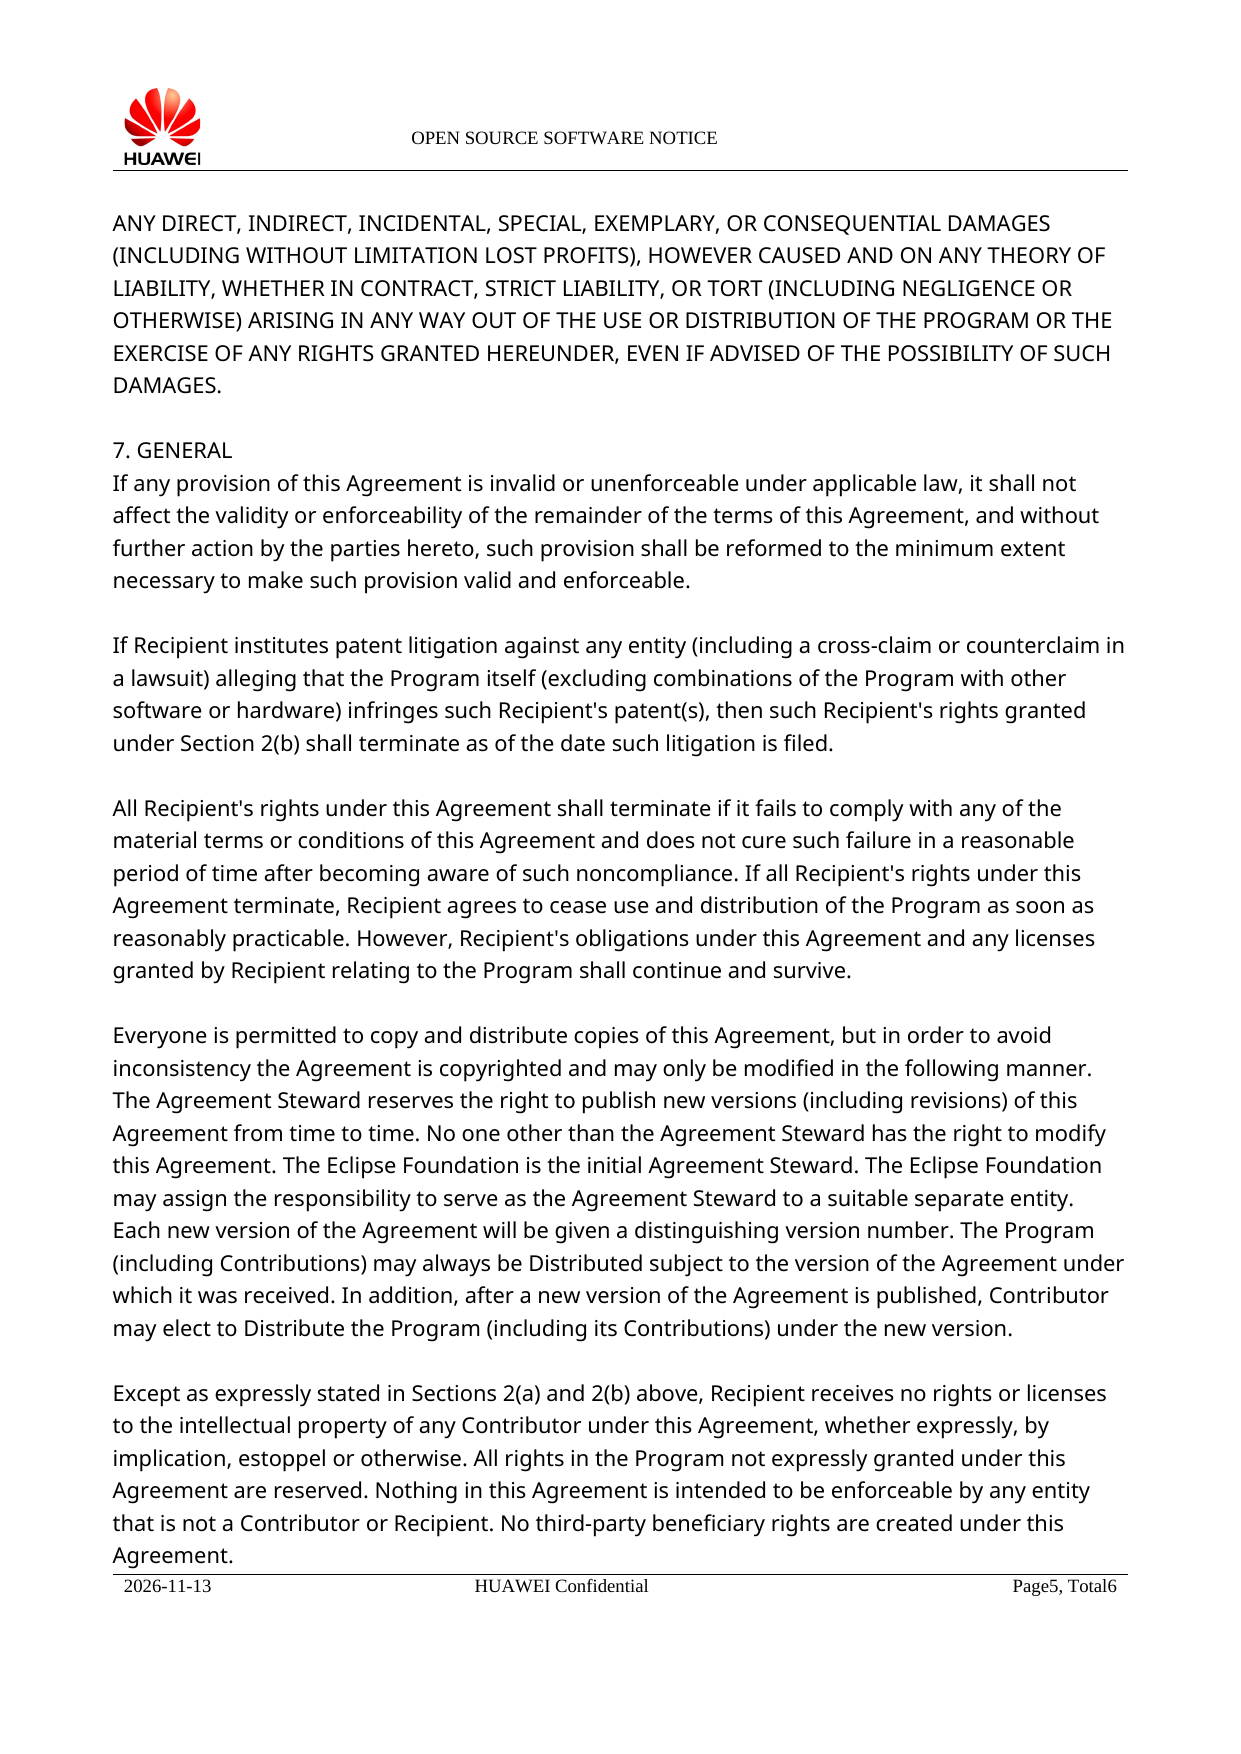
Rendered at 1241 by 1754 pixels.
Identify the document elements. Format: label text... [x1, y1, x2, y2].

text If any provision of this Agreement is invalid or unenforceable under applicable law, it shall not affect the validity or enforceability of the remainder of the terms of this Agreement, and without further action by the parties hereto, such provision shall be reformed to the minimum extent necessary to make such provision valid and enforceable. [112, 466, 1128, 596]
text Except as expressly stated in Sections 2(a) and 2(b) above, Recipient receives no rights or licenses to the intellectual property of any Contributor under this Agreement, whether expressly, by implication, estoppel or otherwise. All rights in the Program not expressly granted under this Agreement are reserved. Nothing in this Agreement is intended to be enforceable by any entity that is not a Contributor or Recipient. No third-party beneficiary rights are created under this Agreement. [112, 1376, 1128, 1571]
text Everyone is permitted to copy and distribute copies of this Agreement, but in order to avoid inconsistency the Agreement is copyrighted and may only be modified in the following manner. The Agreement Steward reserves the right to publish new versions (including revisions) of this Agreement from time to time. No one other than the Agreement Steward has the right to modify this Agreement. The Eclipse Foundation is the initial Agreement Steward. The Eclipse Foundation may assign the responsibility to serve as the Agreement Steward to a suitable separate entity. Each new version of the Agreement will be given a distinguishing version number. The Program (including Contributions) may always be Distributed subject to the version of the Agreement under which it was received. In addition, after a new version of the Agreement is published, Contributor may elect to Distribute the Program (including its Contributions) under the new version. [112, 1019, 1128, 1344]
text If Recipient institutes patent litigation against any entity (including a cross-claim or counterclaim in a lawsuit) alleging that the Program itself (excluding combinations of the Program with other software or hardware) infringes such Recipient's patent(s), then such Recipient's rights granted under Section 2(b) shall terminate as of the date such litigation is filed. [112, 629, 1128, 759]
picture [124, 88, 201, 165]
text 7. GENERAL [112, 434, 1128, 466]
text All Recipient's rights under this Agreement shall terminate if it fails to comply with any of the material terms or conditions of this Agreement and does not cure such failure in a reasonable period of time after becoming aware of such noncompliance. If all Recipient's rights under this Agreement terminate, Recipient agrees to cease use and distribution of the Program as soon as reasonably practicable. However, Recipient's obligations under this Agreement and any licenses granted by Recipient relating to the Program shall continue and survive. [112, 791, 1128, 986]
